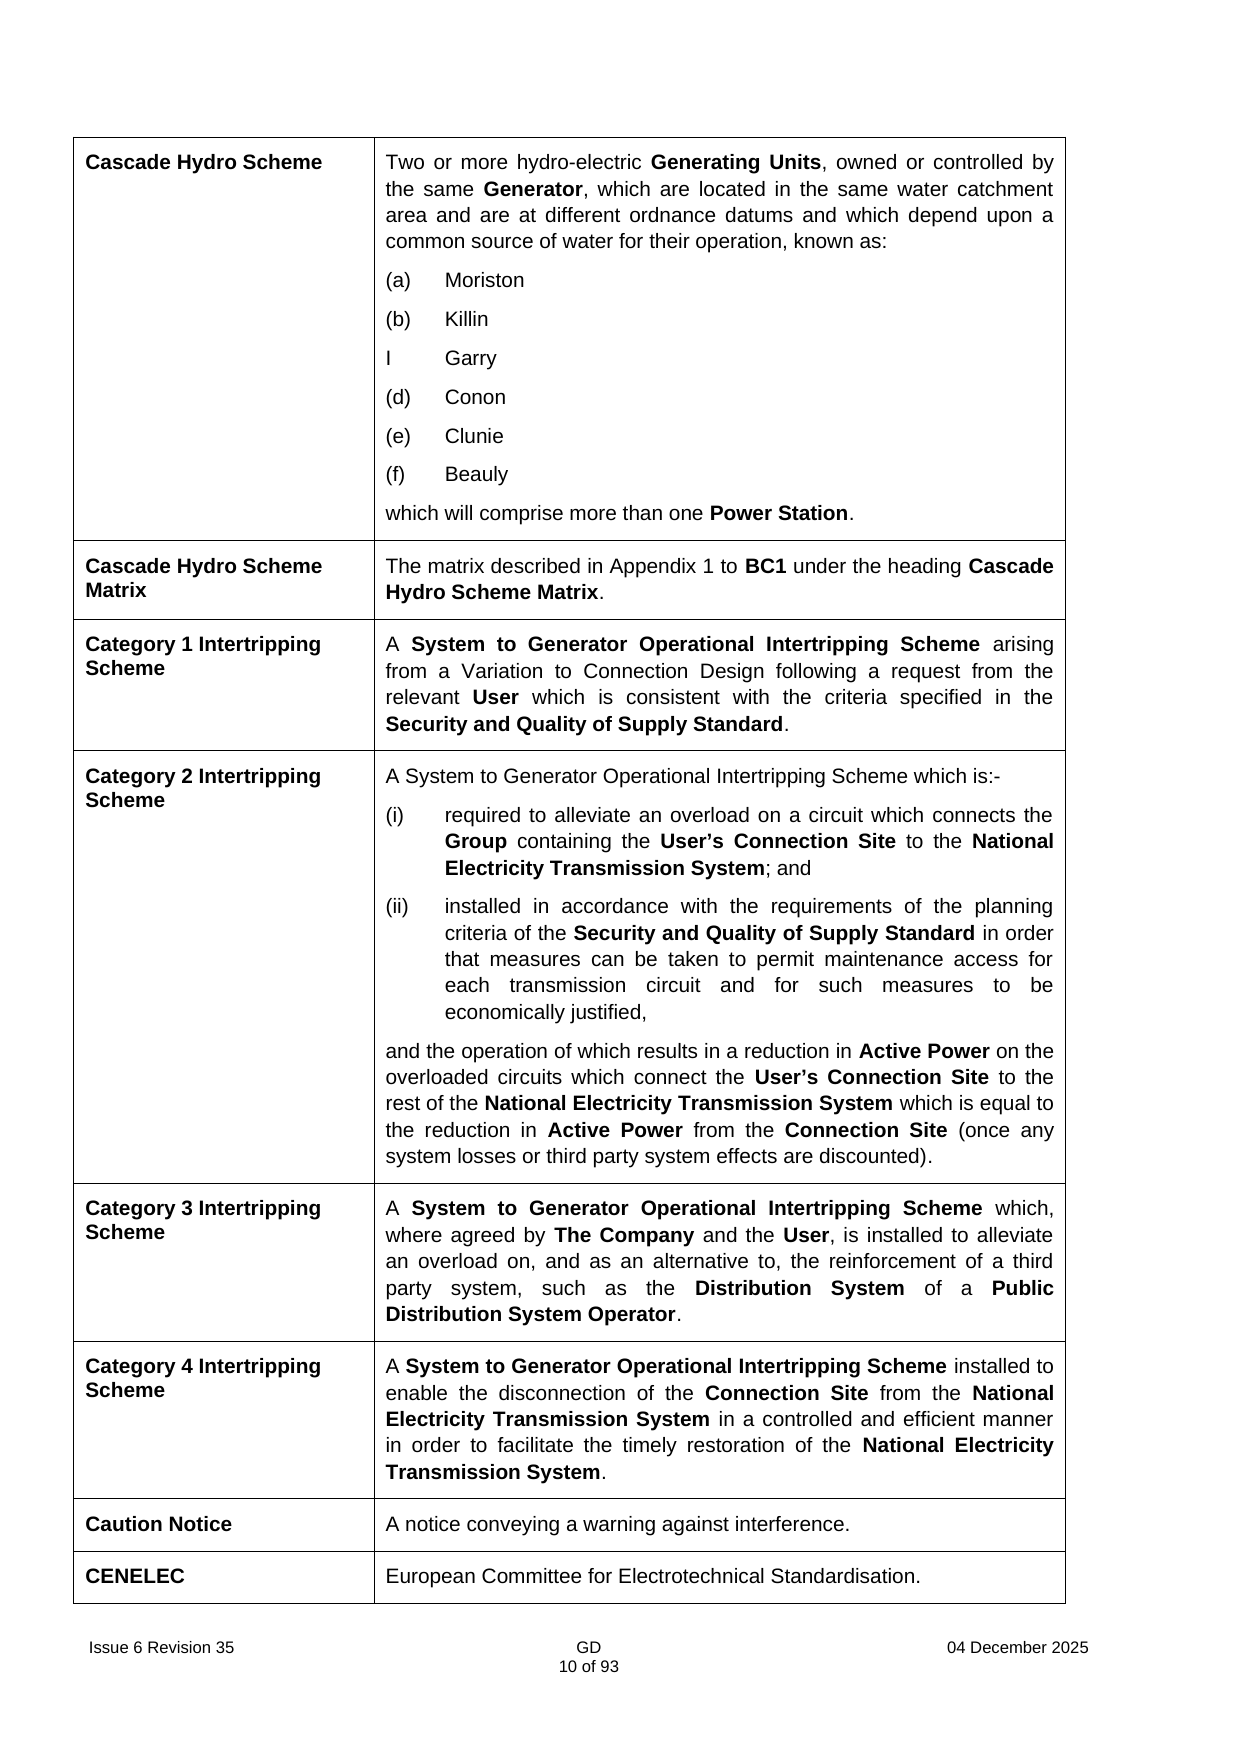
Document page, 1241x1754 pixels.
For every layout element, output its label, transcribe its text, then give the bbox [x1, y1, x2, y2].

table_cell European Committee for Electrotechnical Standardisation. [375, 1552, 1065, 1603]
table_cell Category 3 Intertripping Scheme [74, 1184, 374, 1341]
table_cell Category 2 Intertripping Scheme [74, 751, 374, 1183]
table_cell A System to Generator Operational Intertripping Scheme which is:- (i) required to alleviate an overload on a circuit which connects the Group containing the User’s Connection Site to the National Electricity Transmission System; and (ii) installed in accordance with the requirements of the planning criteria of the Security and Quality of Supply Standard in order that measures can be taken to permit maintenance access for each transmission circuit and for such measures to be economically justified, and the operation of which results in a reduction in Active Power on the overloaded circuits which connect the User’s Connection Site to the rest of the National Electricity Transmission System which is equal to the reduction in Active Power from the Connection Site (once any system losses or third party system effects are discounted). [375, 751, 1065, 1183]
table_cell CENELEC [74, 1552, 374, 1603]
table_cell Cascade Hydro Scheme Matrix [74, 541, 374, 619]
table_cell A System to Generator Operational Intertripping Scheme which, where agreed by The Company and the User, is installed to alleviate an overload on, and as an alternative to, the reinforcement of a third party system, such as the Distribution System of a Public Distribution System Operator. [375, 1184, 1065, 1341]
table_cell Caution Notice [74, 1499, 374, 1551]
table_cell Cascade Hydro Scheme [74, 138, 374, 540]
table_cell Category 4 Intertripping Scheme [74, 1342, 374, 1498]
table_cell A System to Generator Operational Intertripping Scheme arising from a Variation to Connection Design following a request from the relevant User which is consistent with the criteria specified in the Security and Quality of Supply Standard. [375, 620, 1065, 750]
table_cell A System to Generator Operational Intertripping Scheme installed to enable the disconnection of the Connection Site from the National Electricity Transmission System in a controlled and efficient manner in order to facilitate the timely restoration of the National Electricity Transmission System. [375, 1342, 1065, 1498]
table_cell Category 1 Intertripping Scheme [74, 620, 374, 750]
table_cell The matrix described in Appendix 1 to BC1 under the heading Cascade Hydro Scheme Matrix. [375, 541, 1065, 619]
table_cell A notice conveying a warning against interference. [375, 1499, 1065, 1551]
table_cell Two or more hydro-electric Generating Units, owned or controlled by the same Generator, which are located in the same water catchment area and are at different ordnance datums and which depend upon a common source of water for their operation, known as: (a) Moriston (b) Killin I Garry (d) Conon (e) Clunie (f) Beauly which will comprise more than one Power Station. [375, 138, 1065, 540]
